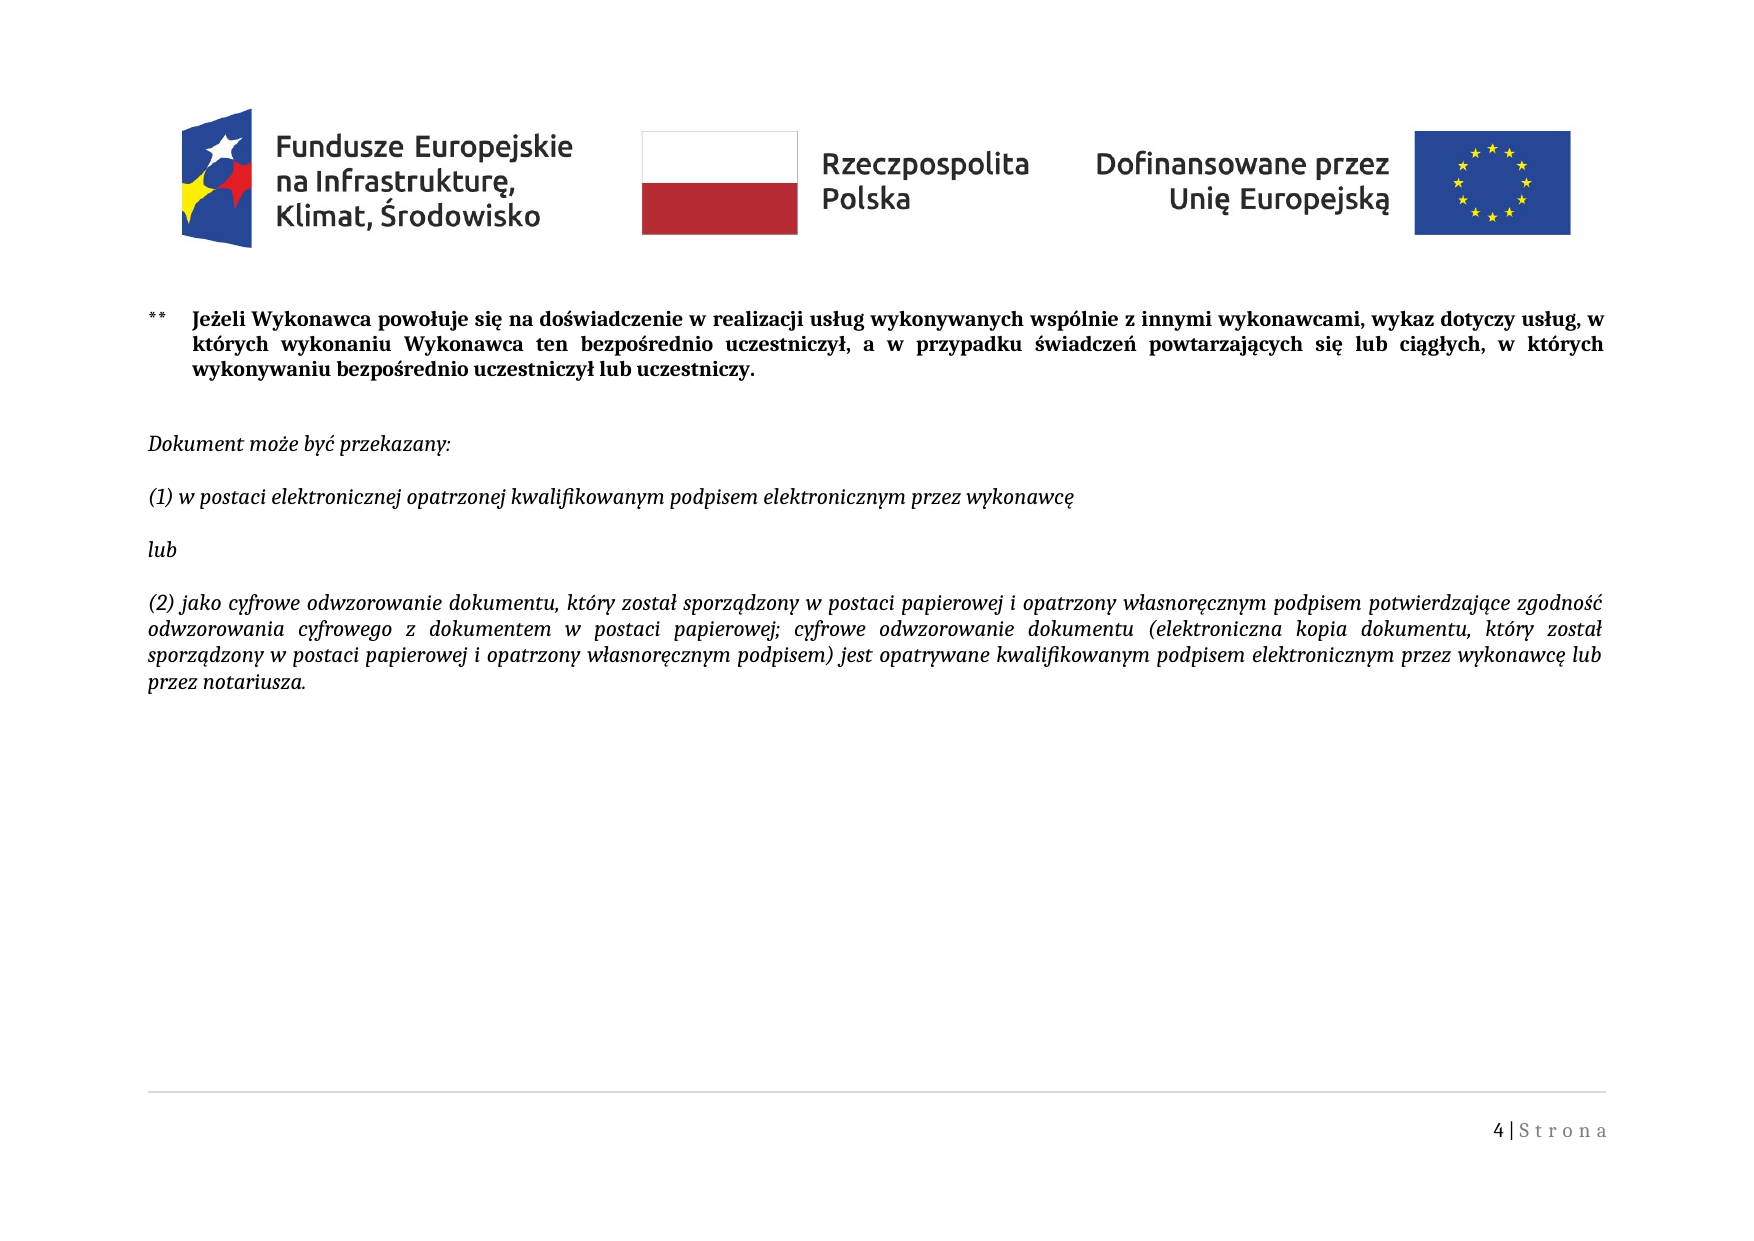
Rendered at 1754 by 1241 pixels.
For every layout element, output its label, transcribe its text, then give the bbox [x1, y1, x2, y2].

picture [147, 73, 1607, 283]
text ** Jeżeli Wykonawca powołuje się na doświadczenie w realizacji usług wykonywanych wspólnie z innymi wykonawcami, wykaz dotyczy usług, w których wykonaniu Wykonawca ten bezpośrednio uczestniczył, a w przypadku świadczeń powtarzających się lub ciągłych, w których wykonywaniu bezpośrednio uczestniczył lub uczestniczy. [148, 307, 1606, 382]
text Dokument może być przekazany: (1) w postaci elektronicznej opatrzonej kwalifikowanym podpisem elektronicznym przez wykonawcę lub (2) jako cyfrowe odwzorowanie dokumentu, który został sporządzony w postaci papierowej i opatrzony własnoręcznym podpisem potwierdzające zgodność odwzorowania cyfrowego z dokumentem w postaci papierowej; cyfrowe odwzorowanie dokumentu (elektroniczna kopia dokumentu, który został sporządzony w postaci papierowej i opatrzony własnoręcznym podpisem) jest opatrywane kwalifikowanym podpisem elektronicznym przez wykonawcę lub przez notariusza. [148, 431, 1606, 695]
